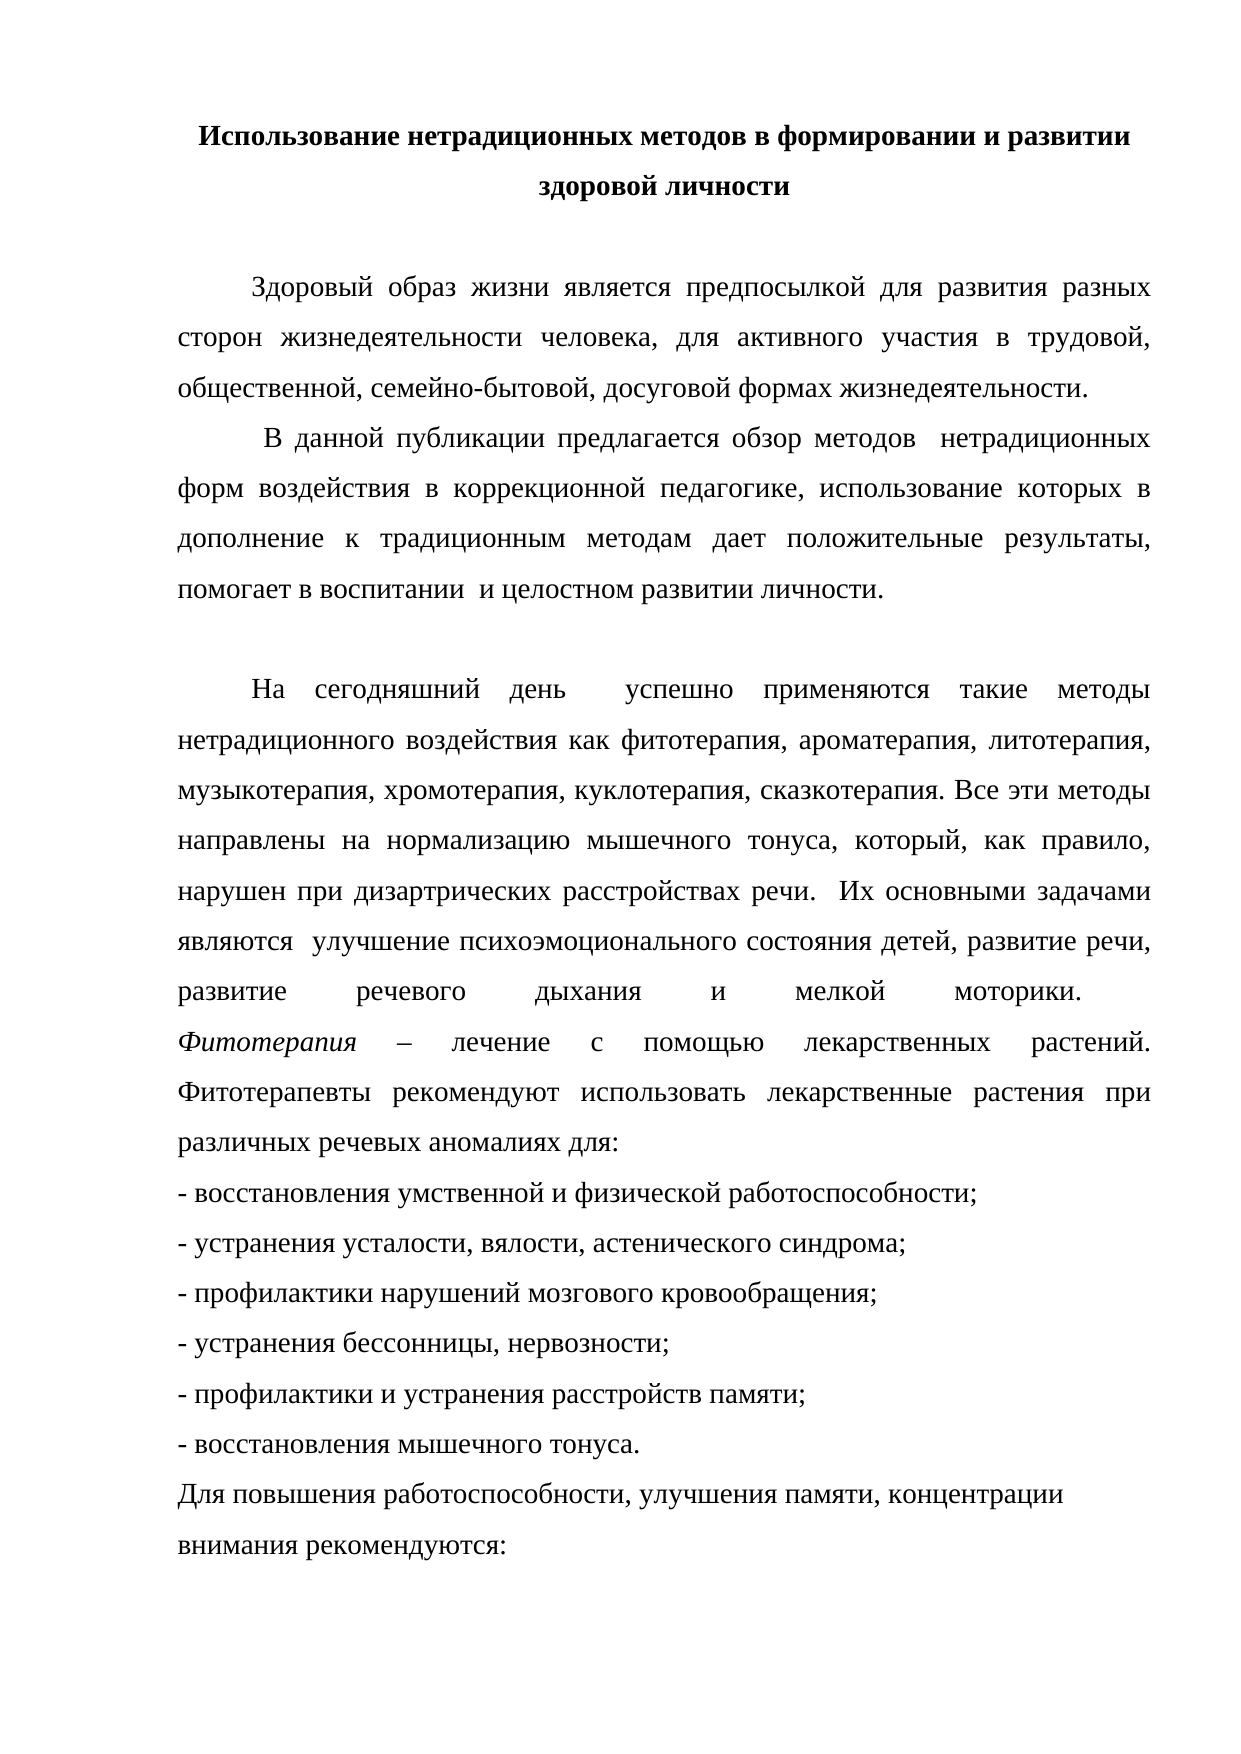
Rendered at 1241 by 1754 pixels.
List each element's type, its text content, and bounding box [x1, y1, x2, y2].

text - восстановления мышечного тонуса. [177, 1426, 1152, 1460]
text Для повышения работоспособности, улучшения памяти, концентрации внимания рекомендуются: [177, 1477, 1152, 1560]
text На сегодняшний день успешно применяются такие методы нетрадиционного воздействия как фитотерапия, ароматерапия, литотерапия, музыкотерапия, хромотерапия, куклотерапия, сказкотерапия. Все эти методы направлены на нормализацию мышечного тонуса, который, как правило, нарушен при дизартрических расстройствах речи. Их основными задачами являются улучшение психоэмоционального состояния детей, развитие речи, развитие речевого дыхания и мелкой моторики. Фитотерапия – лечение с помощью лекарственных растений. Фитотерапевты рекомендуют использовать лекарственные растения при различных речевых аномалиях для: [177, 672, 1152, 1158]
text Здоровый образ жизни является предпосылкой для развития разных сторон жизнедеятельности человека, для активного участия в трудовой, общественной, семейно-бытовой, досуговой формах жизнедеятельности. [177, 269, 1152, 403]
text - профилактики и устранения расстройств памяти; [177, 1376, 1152, 1409]
text Использование нетрадиционных методов в формировании и развитии здоровой личности [177, 118, 1152, 202]
text В данной публикации предлагается обзор методов нетрадиционных форм воздействия в коррекционной педагогике, использование которых в дополнение к традиционным методам дает положительные результаты, помогает в воспитании и целостном развитии личности. [177, 420, 1152, 604]
text - устранения бессонницы, нервозности; [177, 1326, 1152, 1359]
text - устранения усталости, вялости, астенического синдрома; [177, 1225, 1152, 1258]
text - восстановления умственной и физической работоспособности; [177, 1175, 1152, 1208]
text - профилактики нарушений мозгового кровообращения; [177, 1275, 1152, 1309]
